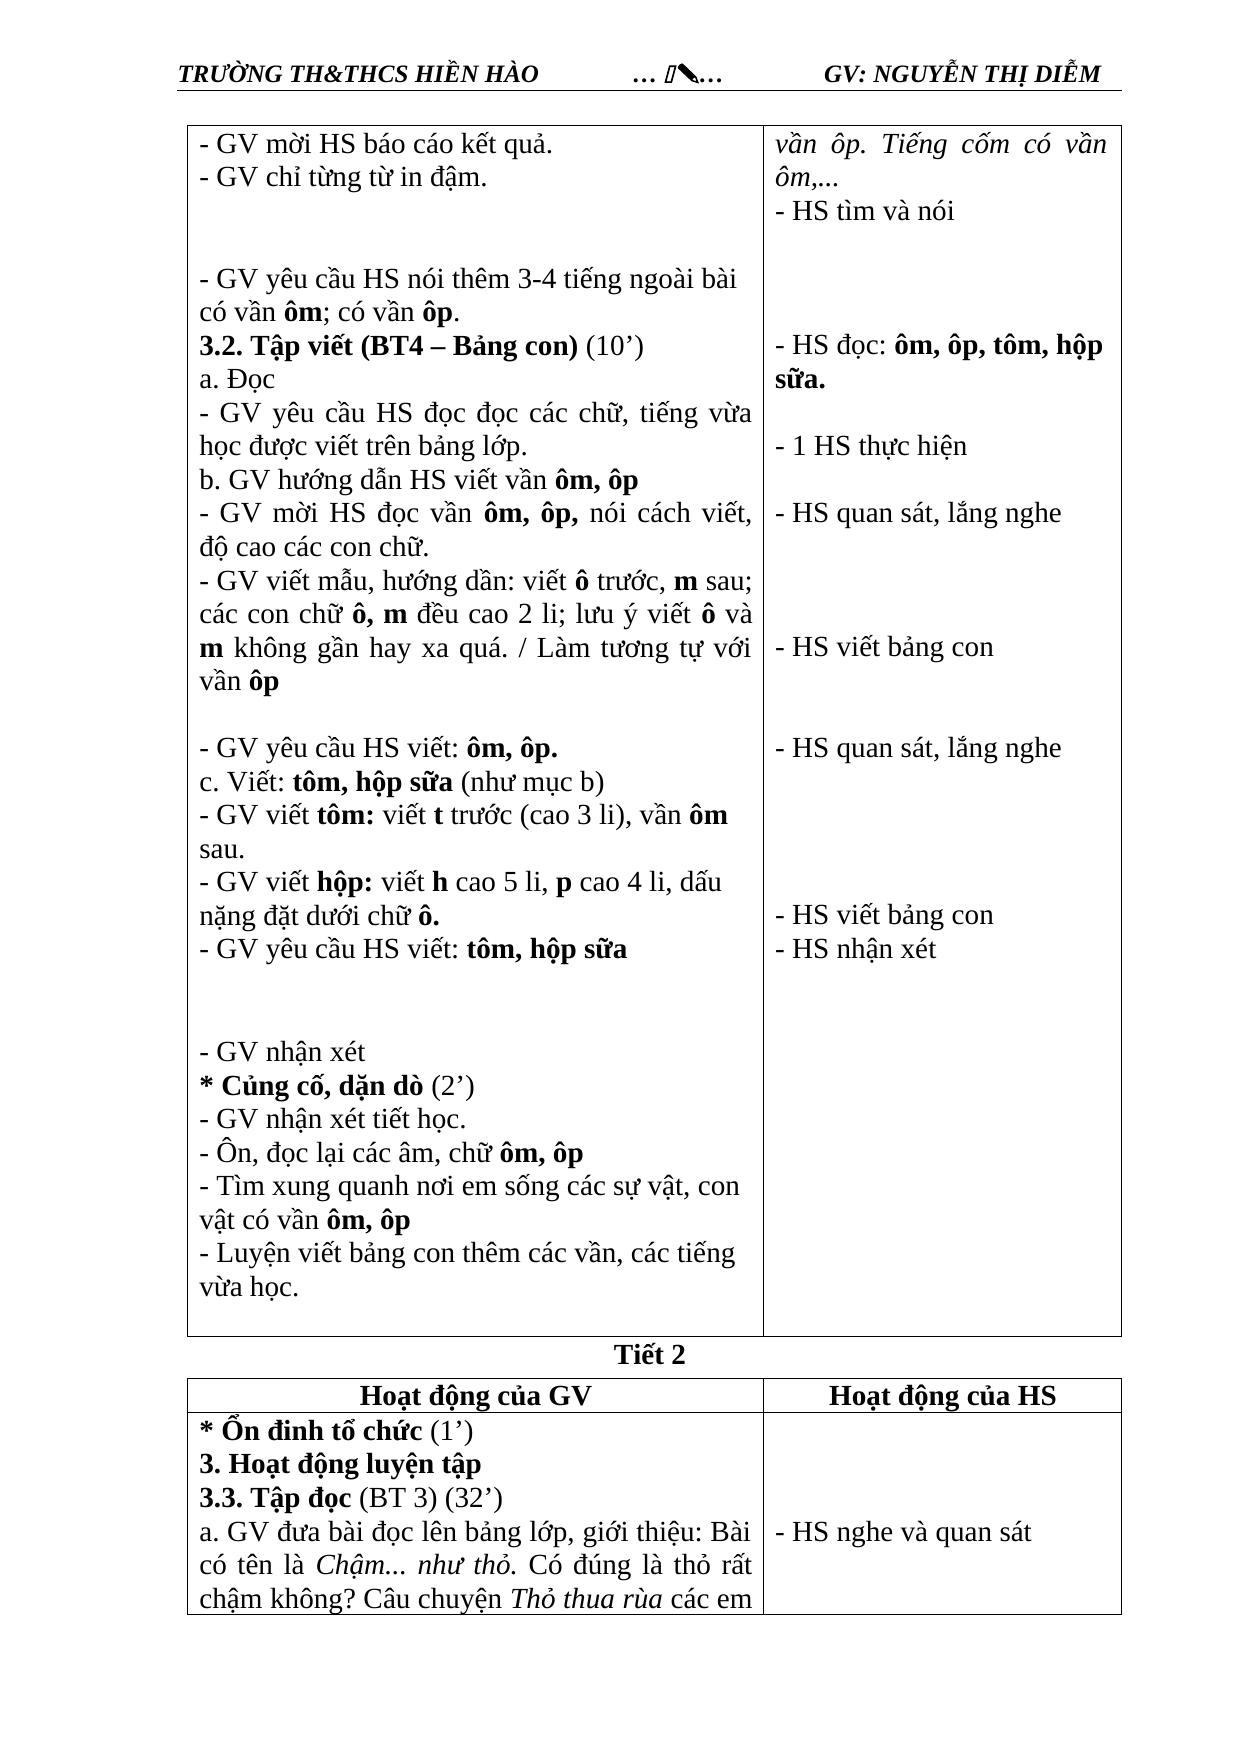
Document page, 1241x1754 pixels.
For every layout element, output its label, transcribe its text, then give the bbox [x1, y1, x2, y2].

table_header Hoạt động của HS [764, 1379, 1121, 1412]
text Tiết 2 [177, 1337, 1122, 1371]
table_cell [188, 1413, 763, 1614]
table_header Hoạt động của GV [188, 1379, 763, 1412]
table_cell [764, 126, 1121, 1336]
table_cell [764, 1413, 1121, 1614]
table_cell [188, 126, 763, 1336]
